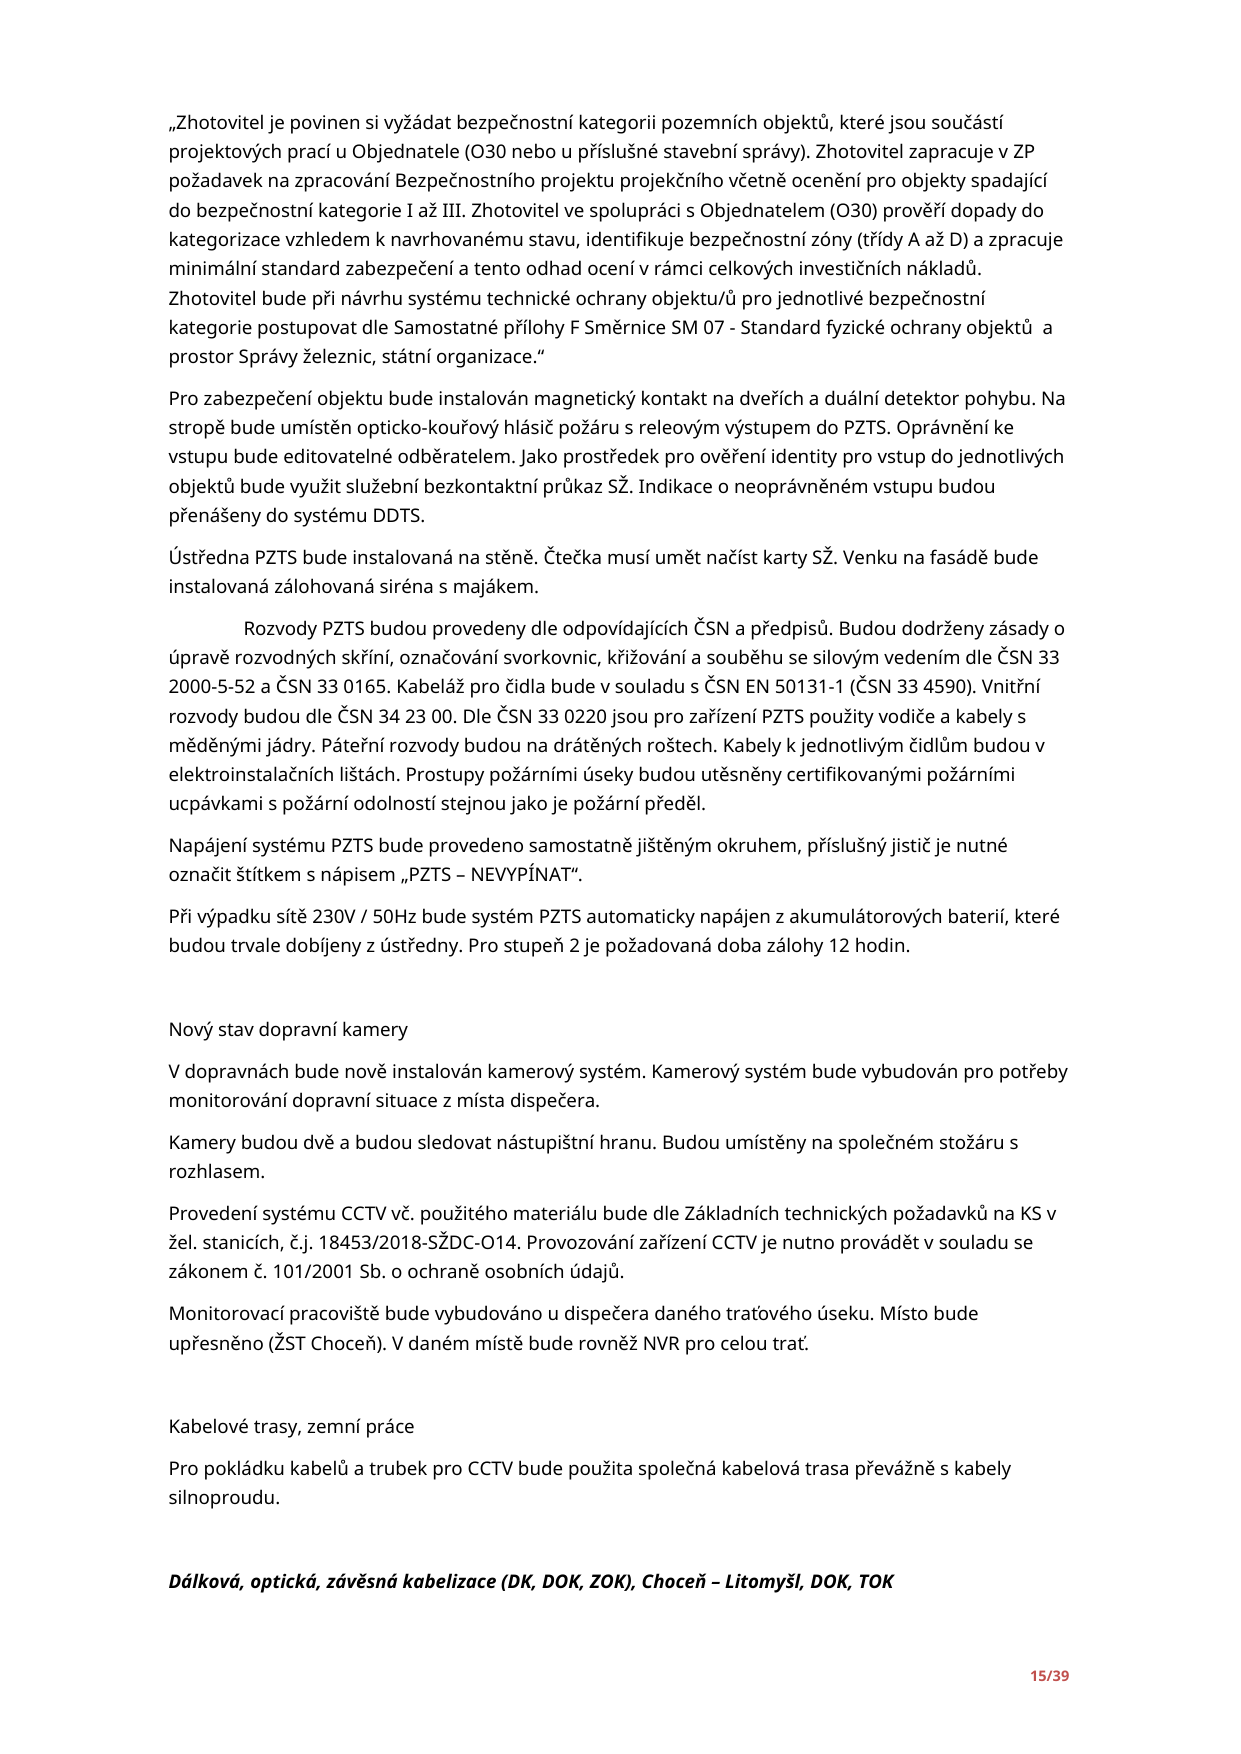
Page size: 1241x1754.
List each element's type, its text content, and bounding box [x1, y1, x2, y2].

text Nový stav dopravní kamery [168, 1016, 1072, 1042]
text V dopravnách bude nově instalován kamerový systém. Kamerový systém bude vybudován pro potřeby monitorování dopravní situace z místa dispečera. [168, 1058, 1072, 1113]
text Pro pokládku kabelů a trubek pro CCTV bude použita společná kabelová trasa převážně s kabely silnoproudu. [168, 1455, 1072, 1510]
text „Zhotovitel je povinen si vyžádat bezpečnostní kategorii pozemních objektů, které jsou součástí projektových prací u Objednatele (O30 nebo u příslušné stavební správy). Zhotovitel zapracuje v ZP požadavek na zpracování Bezpečnostního projektu projekčního včetně ocenění pro objekty spadající do bezpečnostní kategorie I až III. Zhotovitel ve spolupráci s Objednatelem (O30) prověří dopady do kategorizace vzhledem k navrhovanému stavu, identifikuje bezpečnostní zóny (třídy A až D) a zpracuje minimální standard zabezpečení a tento odhad ocení v rámci celkových investičních nákladů. Zhotovitel bude při návrhu systému technické ochrany objektu/ů pro jednotlivé bezpečnostní kategorie postupovat dle Samostatné přílohy F Směrnice SM 07 - Standard fyzické ochrany objektů a prostor Správy železnic, státní organizace.“ [168, 109, 1072, 369]
text Ústředna PZTS bude instalovaná na stěně. Čtečka musí umět načíst karty SŽ. Venku na fasádě bude instalovaná zálohovaná siréna s majákem. [168, 544, 1072, 599]
text Kabelové trasy, zemní práce [168, 1413, 1072, 1439]
text Monitorovací pracoviště bude vybudováno u dispečera daného traťového úseku. Místo bude upřesněno (ŽST Choceň). V daném místě bude rovněž NVR pro celou trať. [168, 1301, 1072, 1355]
text Kamery budou dvě a budou sledovat nástupištní hranu. Budou umístěny na společném stožáru s rozhlasem. [168, 1129, 1072, 1184]
text Napájení systému PZTS bude provedeno samostatně jištěným okruhem, příslušný jistič je nutné označit štítkem s nápisem „PZTS – NEVYPÍNAT“. [168, 832, 1072, 887]
text Provedení systému CCTV vč. použitého materiálu bude dle Základních technických požadavků na KS v žel. stanicích, č.j. 18453/2018-SŽDC-O14. Provozování zařízení CCTV je nutno provádět v souladu se zákonem č. 101/2001 Sb. o ochraně osobních údajů. [168, 1200, 1072, 1284]
text Pro zabezpečení objektu bude instalován magnetický kontakt na dveřích a duální detektor pohybu. Na stropě bude umístěn opticko-kouřový hlásič požáru s releovým výstupem do PZTS. Oprávnění ke vstupu bude editovatelné odběratelem. Jako prostředek pro ověření identity pro vstup do jednotlivých objektů bude využit služební bezkontaktní průkaz SŽ. Indikace o neoprávněném vstupu budou přenášeny do systému DDTS. [168, 385, 1072, 528]
text Při výpadku sítě 230V / 50Hz bude systém PZTS automaticky napájen z akumulátorových baterií, které budou trvale dobíjeny z ústředny. Pro stupeň 2 je požadovaná doba zálohy 12 hodin. [168, 903, 1072, 958]
text Dálková, optická, závěsná kabelizace (DK, DOK, ZOK), Choceň – Litomyšl, DOK, TOK [168, 1568, 1072, 1593]
text Rozvody PZTS budou provedeny dle odpovídajících ČSN a předpisů. Budou dodrženy zásady o úpravě rozvodných skříní, označování svorkovnic, křižování a souběhu se silovým vedením dle ČSN 33 2000-5-52 a ČSN 33 0165. Kabeláž pro čidla bude v souladu s ČSN EN 50131-1 (ČSN 33 4590). Vnitřní rozvody budou dle ČSN 34 23 00. Dle ČSN 33 0220 jsou pro zařízení PZTS použity vodiče a kabely s měděnými jádry. Páteřní rozvody budou na drátěných roštech. Kabely k jednotlivým čidlům budou v elektroinstalačních lištách. Prostupy požárními úseky budou utěsněny certifikovanými požárními ucpávkami s požární odolností stejnou jako je požární předěl. [168, 615, 1072, 816]
